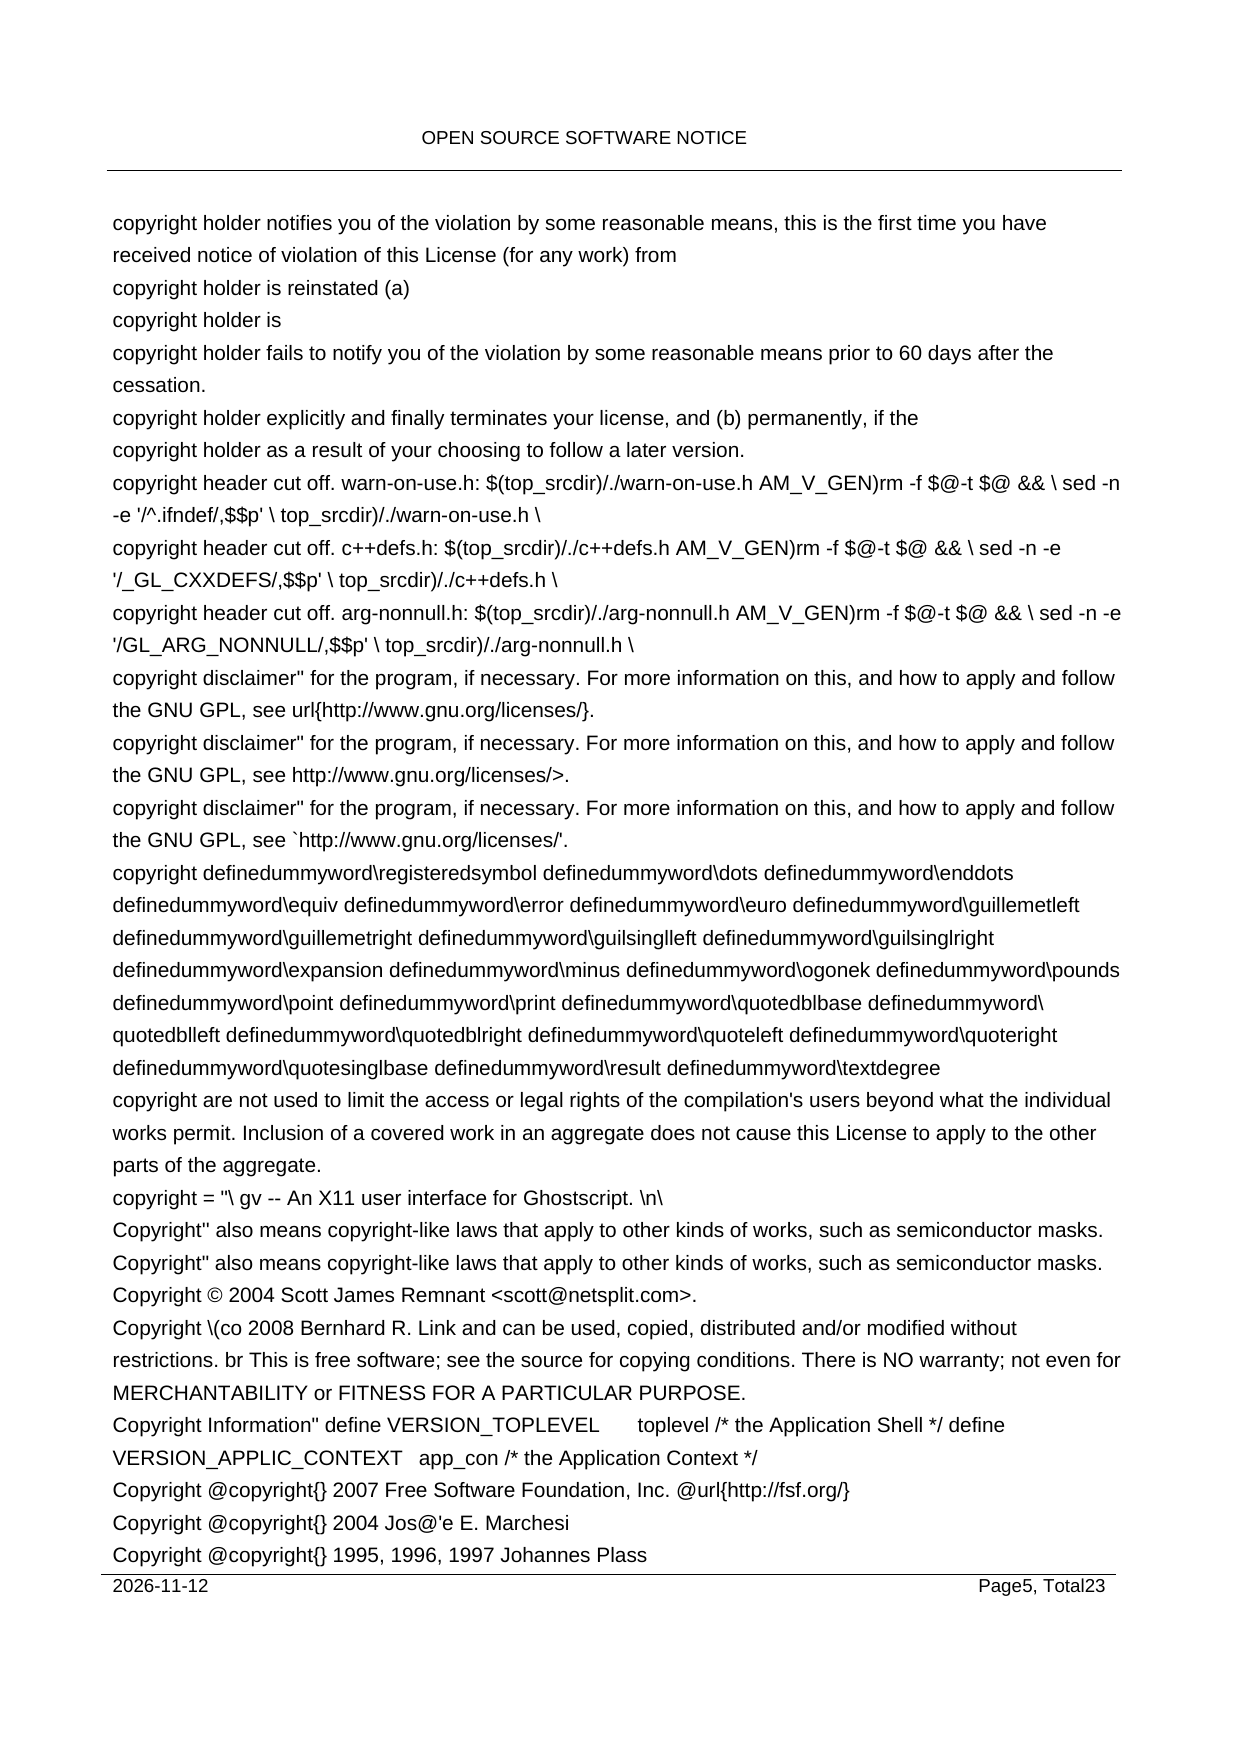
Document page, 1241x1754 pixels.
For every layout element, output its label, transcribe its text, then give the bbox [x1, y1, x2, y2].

text Copyright" also means copyright-like laws that apply to other kinds of works, such as semiconductor masks. [112, 1246, 1128, 1279]
text Copyright @copyright{} 1995, 1996, 1997 Johannes Plass [112, 1539, 1128, 1571]
text copyright header cut off. c++defs.h: $(top_srcdir)/./c++defs.h AM_V_GEN)rm -f $@-t $@ && \ sed -n -e '/_GL_CXXDEFS/,$$p' \ top_srcdir)/./c++defs.h \ [112, 531, 1128, 596]
text Copyright \(co 2008 Bernhard R. Link and can be used, copied, distributed and/or modified without restrictions. br This is free software; see the source for copying conditions. There is NO warranty; not even for MERCHANTABILITY or FITNESS FOR A PARTICULAR PURPOSE. [112, 1311, 1128, 1409]
text copyright definedummyword\registeredsymbol definedummyword\dots definedummyword\enddots definedummyword\equiv definedummyword\error definedummyword\euro definedummyword\guillemetleft definedummyword\guillemetright definedummyword\guilsinglleft definedummyword\guilsinglright definedummyword\expansion definedummyword\minus definedummyword\ogonek definedummyword\pounds definedummyword\point definedummyword\print definedummyword\quotedblbase definedummyword\quotedblleft definedummyword\quotedblright definedummyword\quoteleft definedummyword\quoteright definedummyword\quotesinglbase definedummyword\result definedummyword\textdegree [112, 856, 1128, 1084]
text copyright holder as a result of your choosing to follow a later version. [112, 434, 1128, 466]
text copyright = "\ gv -- An X11 user interface for Ghostscript. \n\ [112, 1181, 1128, 1214]
text copyright holder is reinstated (a) [112, 271, 1128, 304]
text Copyright @copyright{} 2007 Free Software Foundation, Inc. @url{http://fsf.org/} [112, 1474, 1128, 1506]
text copyright holder notifies you of the violation by some reasonable means, this is the first time you have received notice of violation of this License (for any work) from [112, 206, 1128, 271]
text Copyright © 2004 Scott James Remnant <scott@netsplit.com>. [112, 1279, 1128, 1311]
text copyright holder is [112, 304, 1128, 336]
text Copyright @copyright{} 2004 Jos@'e E. Marchesi [112, 1506, 1128, 1539]
text copyright holder fails to notify you of the violation by some reasonable means prior to 60 days after the cessation. [112, 336, 1128, 401]
text Copyright Information" define VERSION_TOPLEVEL toplevel /* the Application Shell */ define VERSION_APPLIC_CONTEXT app_con /* the Application Context */ [112, 1409, 1128, 1474]
text copyright header cut off. arg-nonnull.h: $(top_srcdir)/./arg-nonnull.h AM_V_GEN)rm -f $@-t $@ && \ sed -n -e '/GL_ARG_NONNULL/,$$p' \ top_srcdir)/./arg-nonnull.h \ [112, 596, 1128, 661]
text Copyright'' also means copyright-like laws that apply to other kinds of works, such as semiconductor masks. [112, 1214, 1128, 1246]
text copyright are not used to limit the access or legal rights of the compilation's users beyond what the individual works permit. Inclusion of a covered work in an aggregate does not cause this License to apply to the other parts of the aggregate. [112, 1084, 1128, 1181]
text copyright disclaimer" for the program, if necessary. For more information on this, and how to apply and follow the GNU GPL, see http://www.gnu.org/licenses/>. [112, 726, 1128, 791]
text copyright disclaimer" for the program, if necessary. For more information on this, and how to apply and follow the GNU GPL, see `http://www.gnu.org/licenses/'. [112, 791, 1128, 856]
text copyright holder explicitly and finally terminates your license, and (b) permanently, if the [112, 401, 1128, 434]
text copyright header cut off. warn-on-use.h: $(top_srcdir)/./warn-on-use.h AM_V_GEN)rm -f $@-t $@ && \ sed -n -e '/^.ifndef/,$$p' \ top_srcdir)/./warn-on-use.h \ [112, 466, 1128, 531]
text copyright disclaimer'' for the program, if necessary. For more information on this, and how to apply and follow the GNU GPL, see url{http://www.gnu.org/licenses/}. [112, 661, 1128, 726]
